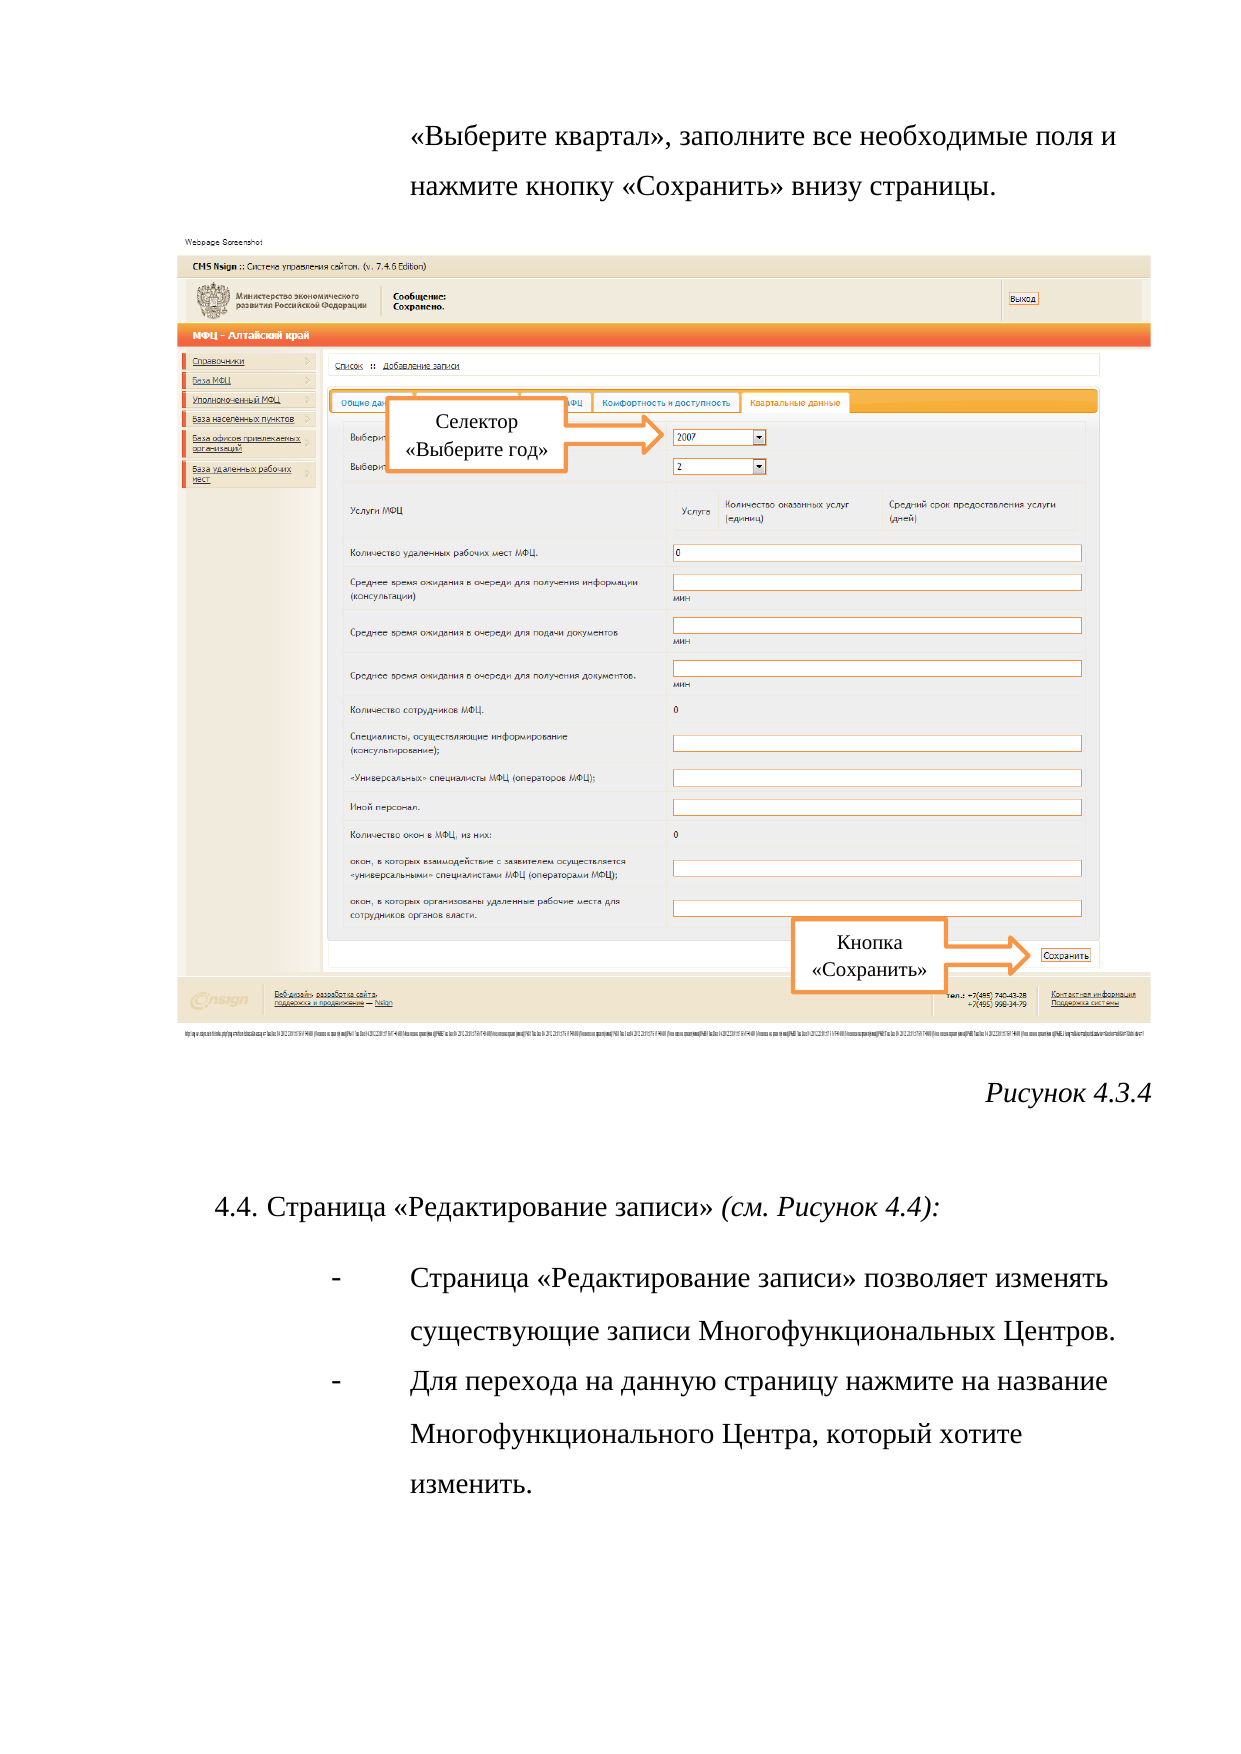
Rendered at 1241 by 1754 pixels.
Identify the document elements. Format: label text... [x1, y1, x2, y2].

text Рисунок 4.3.4 [177, 1076, 1152, 1109]
picture [177, 239, 1151, 1038]
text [327, 118, 1152, 202]
text Страница «Редактирование записи» позволяет изменять существующие записи Многофункциональных Центров. [327, 1260, 1152, 1346]
text Для перехода на данную страницу нажмите на название Многофункционального Центра, который хотите изменить. [327, 1363, 1152, 1500]
text Страница «Редактирование записи» (см. Рисунок 4.4): [214, 1189, 1152, 1222]
